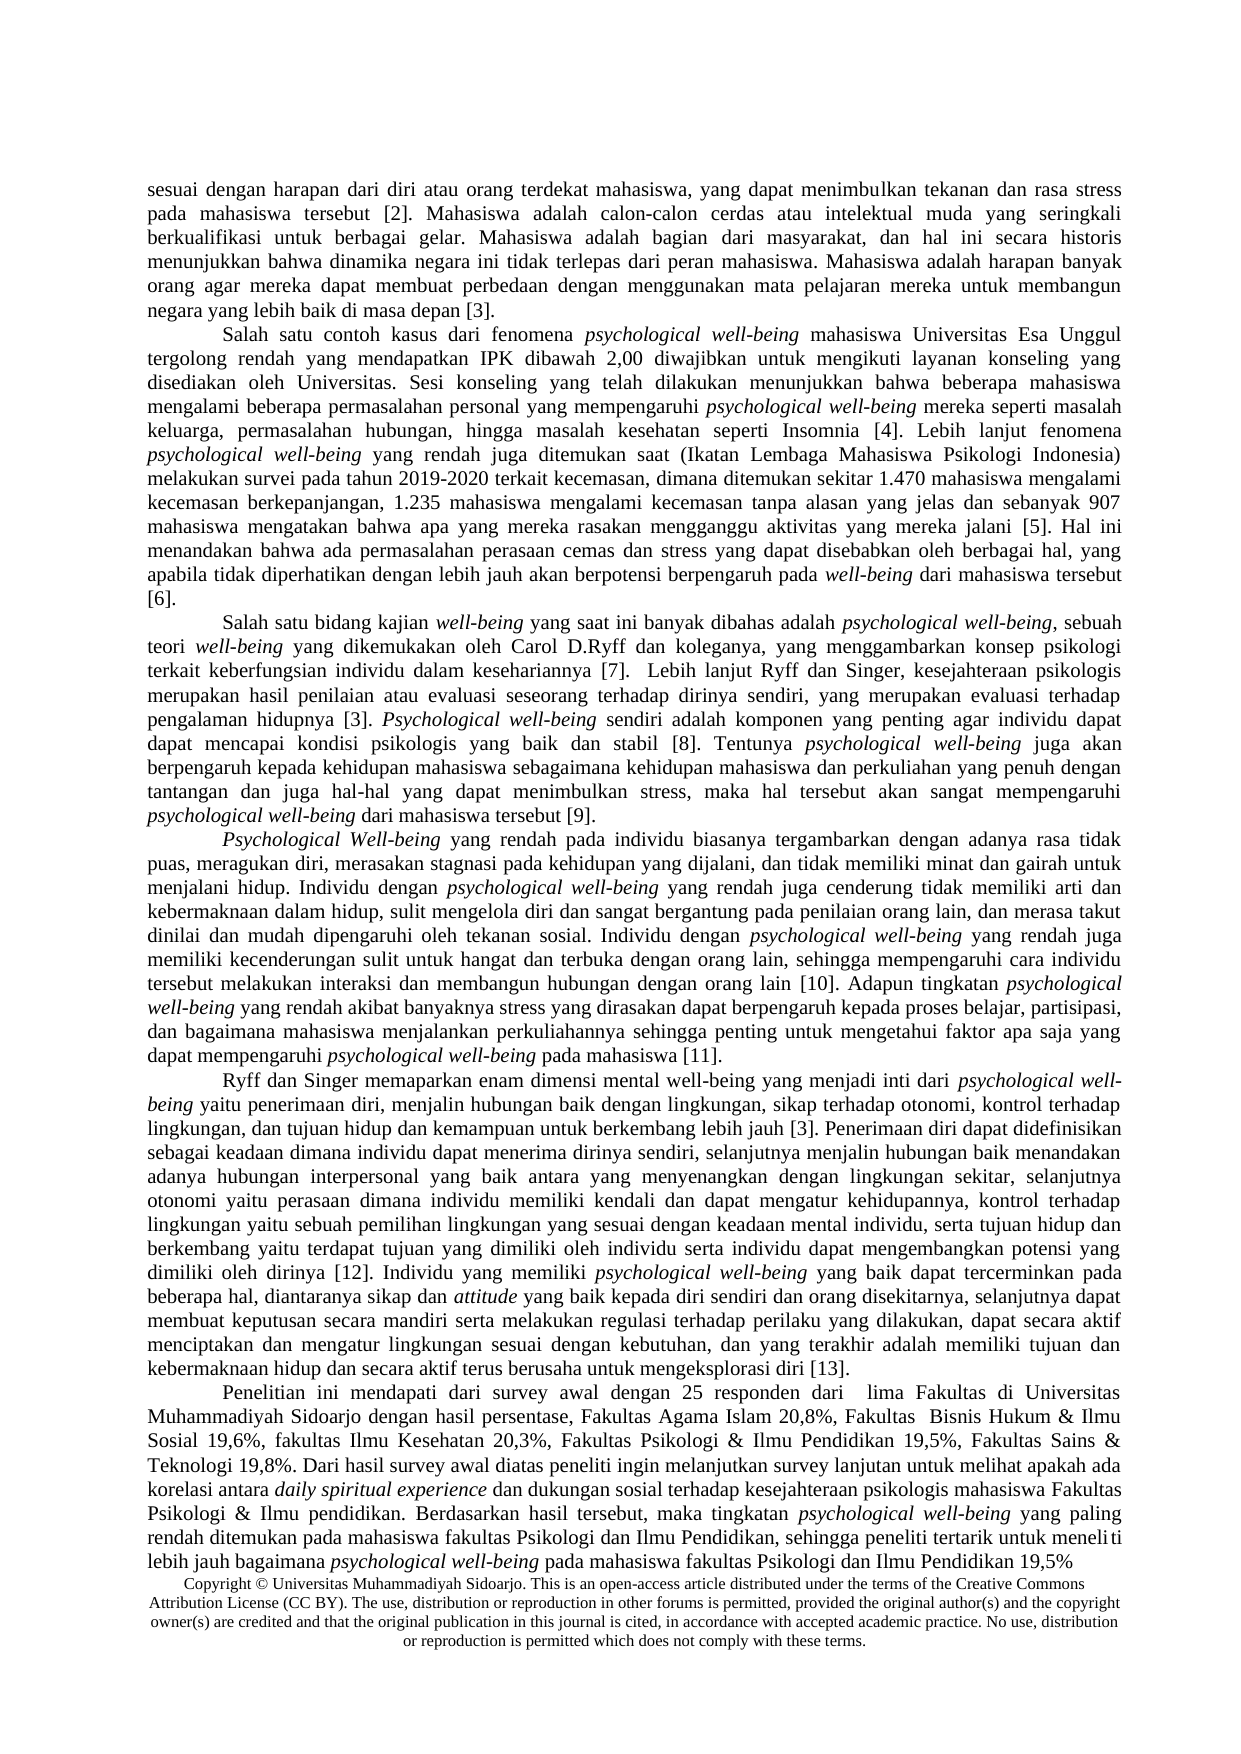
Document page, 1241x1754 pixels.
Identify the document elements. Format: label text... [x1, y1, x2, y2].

list Salah satu bidang kajian well-being yang saat ini banyak dibahas adalah psychological well-being, sebuah teori well-being yang dikemukakan oleh Carol D.Ryff dan koleganya, yang menggambarkan konsep psikologi terkait keberfungsian individu dalam kesehariannya [7]. Lebih lanjut Ryff dan Singer, kesejahteraan psikologis merupakan hasil penilaian atau evaluasi seseorang terhadap dirinya sendiri, yang merupakan evaluasi terhadap pengalaman hidupnya [3]. Psychological well-being sendiri adalah komponen yang penting agar individu dapat dapat mencapai kondisi psikologis yang baik dan stabil [8]. Tentunya psychological well-being juga akan berpengaruh kepada kehidupan mahasiswa sebagaimana kehidupan mahasiswa dan perkuliahan yang penuh dengan tantangan dan juga hal-hal yang dapat menimbulkan stress, maka hal tersebut akan sangat mempengaruhi psychological well-being dari mahasiswa tersebut [9]. [147, 610, 1122, 827]
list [147, 177, 1122, 322]
list Ryff dan Singer memaparkan enam dimensi mental well-being yang menjadi inti dari psychological well-being yaitu penerimaan diri, menjalin hubungan baik dengan lingkungan, sikap terhadap otonomi, kontrol terhadap lingkungan, dan tujuan hidup dan kemampuan untuk berkembang lebih jauh [3]. Penerimaan diri dapat didefinisikan sebagai keadaan dimana individu dapat menerima dirinya sendiri, selanjutnya menjalin hubungan baik menandakan adanya hubungan interpersonal yang baik antara yang menyenangkan dengan lingkungan sekitar, selanjutnya otonomi yaitu perasaan dimana individu memiliki kendali dan dapat mengatur kehidupannya, kontrol terhadap lingkungan yaitu sebuah pemilihan lingkungan yang sesuai dengan keadaan mental individu, serta tujuan hidup dan berkembang yaitu terdapat tujuan yang dimiliki oleh individu serta individu dapat mengembangkan potensi yang dimiliki oleh dirinya [12]. Individu yang memiliki psychological well-being yang baik dapat tercerminkan pada beberapa hal, diantaranya sikap dan attitude yang baik kepada diri sendiri dan orang disekitarnya, selanjutnya dapat membuat keputusan secara mandiri serta melakukan regulasi terhadap perilaku yang dilakukan, dapat secara aktif menciptakan dan mengatur lingkungan sesuai dengan kebutuhan, dan yang terakhir adalah memiliki tujuan dan kebermaknaan hidup dan secara aktif terus berusaha untuk mengeksplorasi diri [13]. [147, 1067, 1122, 1380]
list Psychological Well-being yang rendah pada individu biasanya tergambarkan dengan adanya rasa tidak puas, meragukan diri, merasakan stagnasi pada kehidupan yang dijalani, dan tidak memiliki minat dan gairah untuk menjalani hidup. Individu dengan psychological well-being yang rendah juga cenderung tidak memiliki arti dan kebermaknaan dalam hidup, sulit mengelola diri dan sangat bergantung pada penilaian orang lain, dan merasa takut dinilai dan mudah dipengaruhi oleh tekanan sosial. Individu dengan psychological well-being yang rendah juga memiliki kecenderungan sulit untuk hangat dan terbuka dengan orang lain, sehingga mempengaruhi cara individu tersebut melakukan interaksi dan membangun hubungan dengan orang lain [10]. Adapun tingkatan psychological well-being yang rendah akibat banyaknya stress yang dirasakan dapat berpengaruh kepada proses belajar, partisipasi, dan bagaimana mahasiswa menjalankan perkuliahannya sehingga penting untuk mengetahui faktor apa saja yang dapat mempengaruhi psychological well-being pada mahasiswa [11]. [147, 827, 1122, 1067]
list Salah satu contoh kasus dari fenomena psychological well-being mahasiswa Universitas Esa Unggul tergolong rendah yang mendapatkan IPK dibawah 2,00 diwajibkan untuk mengikuti layanan konseling yang disediakan oleh Universitas. Sesi konseling yang telah dilakukan menunjukkan bahwa beberapa mahasiswa mengalami beberapa permasalahan personal yang mempengaruhi psychological well-being mereka seperti masalah keluarga, permasalahan hubungan, hingga masalah kesehatan seperti Insomnia [4]. Lebih lanjut fenomena psychological well-being yang rendah juga ditemukan saat (Ikatan Lembaga Mahasiswa Psikologi Indonesia) melakukan survei pada tahun 2019-2020 terkait kecemasan, dimana ditemukan sekitar 1.470 mahasiswa mengalami kecemasan berkepanjangan, 1.235 mahasiswa mengalami kecemasan tanpa alasan yang jelas dan sebanyak 907 mahasiswa mengatakan bahwa apa yang mereka rasakan mengganggu aktivitas yang mereka jalani [5]. Hal ini menandakan bahwa ada permasalahan perasaan cemas dan stress yang dapat disebabkan oleh berbagai hal, yang apabila tidak diperhatikan dengan lebih jauh akan berpotensi berpengaruh pada well-being dari mahasiswa tersebut [6]. [147, 322, 1122, 610]
list Penelitian ini mendapati dari survey awal dengan 25 responden dari lima Fakultas di Universitas Muhammadiyah Sidoarjo dengan hasil persentase, Fakultas Agama Islam 20,8%, Fakultas Bisnis Hukum & Ilmu Sosial 19,6%, fakultas Ilmu Kesehatan 20,3%, Fakultas Psikologi & Ilmu Pendidikan 19,5%, Fakultas Sains & Teknologi 19,8%. Dari hasil survey awal diatas peneliti ingin melanjutkan survey lanjutan untuk melihat apakah ada korelasi antara daily spiritual experience dan dukungan sosial terhadap kesejahteraan psikologis mahasiswa Fakultas Psikologi & Ilmu pendidikan. Berdasarkan hasil tersebut, maka tingkatan psychological well-being yang paling rendah ditemukan pada mahasiswa fakultas Psikologi dan Ilmu Pendidikan, sehingga peneliti tertarik untuk meneliti lebih jauh bagaimana psychological well-being pada mahasiswa fakultas Psikologi dan Ilmu Pendidikan 19,5% [147, 1380, 1122, 1573]
